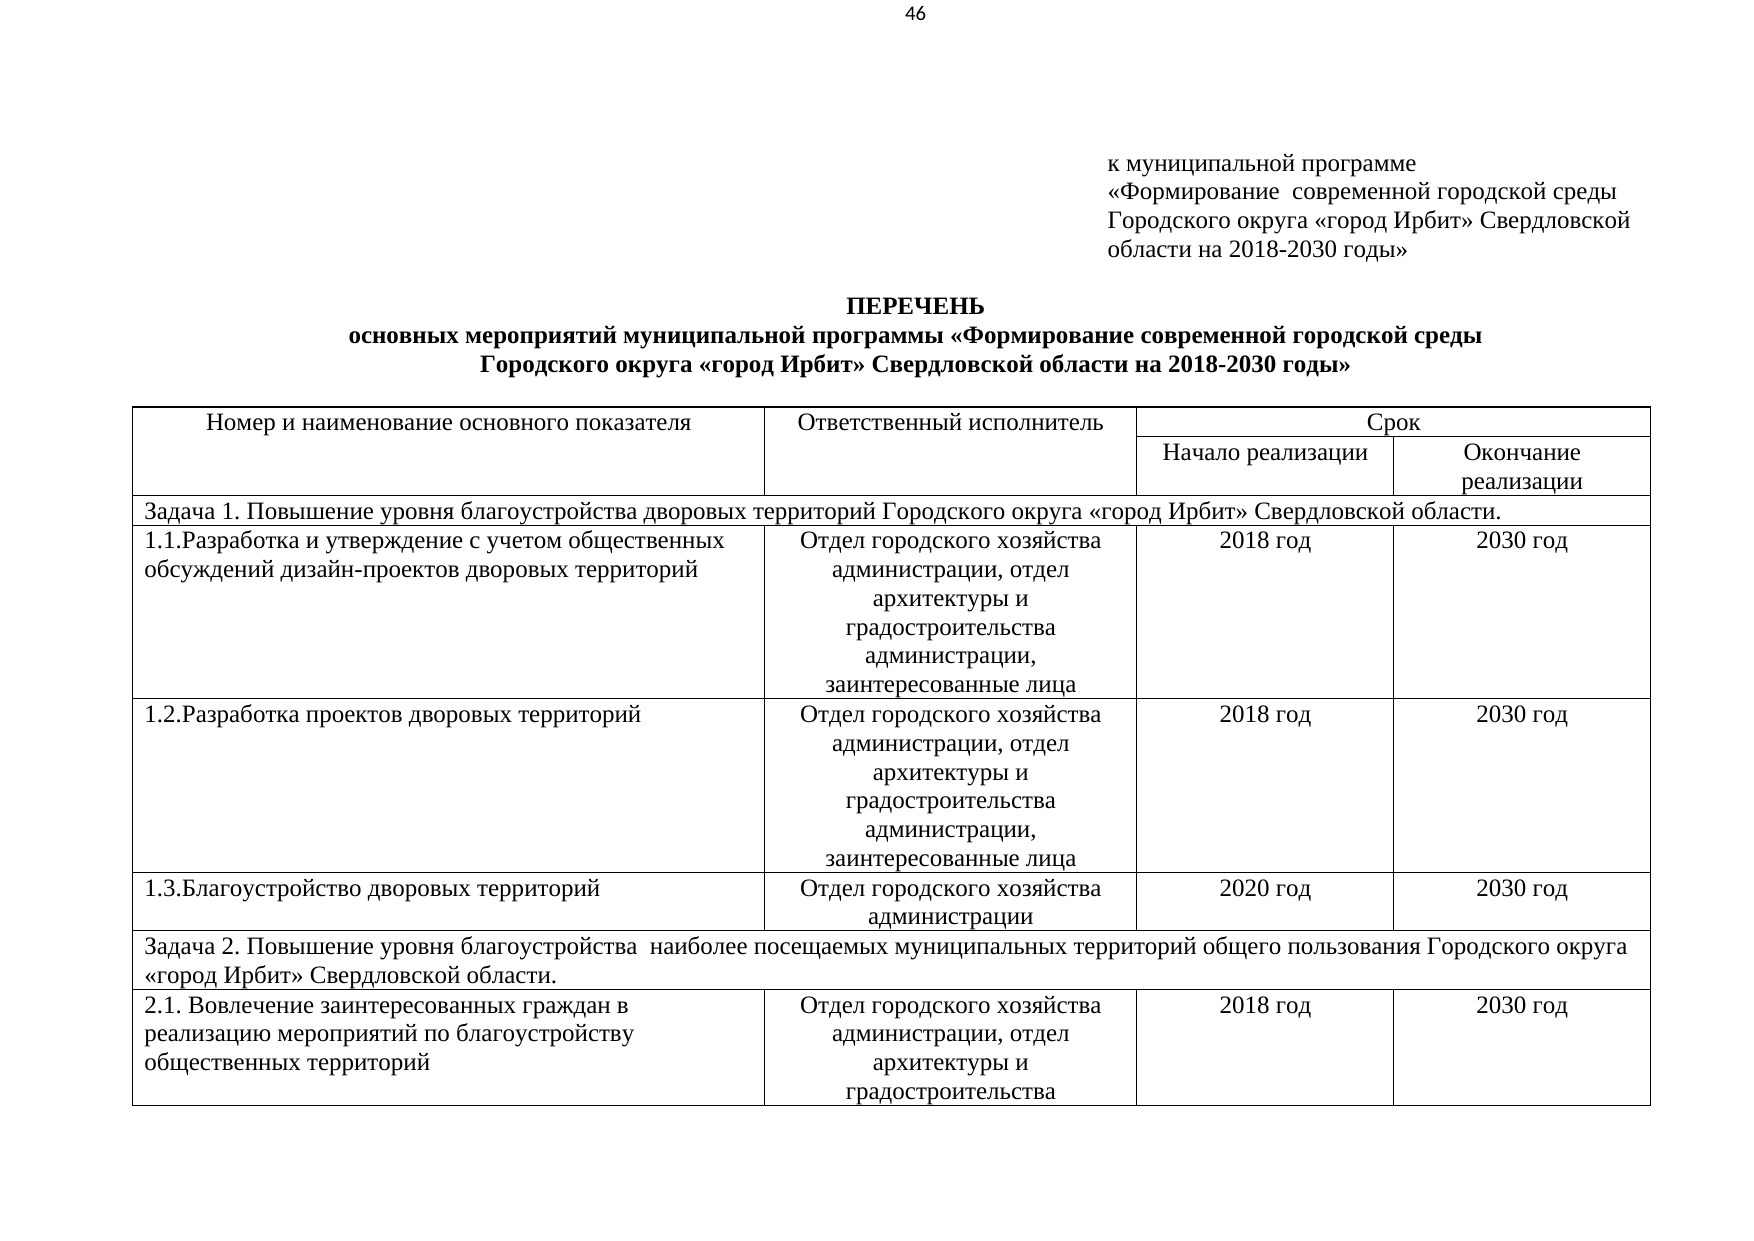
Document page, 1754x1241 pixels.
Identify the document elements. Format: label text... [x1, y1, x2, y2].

table_cell 2020 год [1137, 873, 1393, 930]
table_cell 2018 год [1137, 990, 1393, 1105]
table_header Срок [1137, 408, 1650, 436]
text Городского округа «город Ирбит» Свердловской области на 2018-2030 годы» [177, 349, 1654, 378]
table_cell 1.1.Разработка и утверждение с учетом общественных обсуждений дизайн-проектов дворовых территорий [133, 526, 764, 698]
table_cell 2018 год [1137, 699, 1393, 872]
table_cell 2030 год [1394, 873, 1650, 930]
table_cell 2030 год [1394, 990, 1650, 1105]
table_cell Окончание реализации [1394, 437, 1650, 495]
table_cell Отдел городского хозяйства администрации, отдел архитектуры и градостроительства администрации, заинтересованные лица [765, 526, 1136, 698]
table_header Ответственный исполнитель [765, 408, 1136, 495]
title к муниципальной программе [650, 148, 1654, 176]
title «Формирование современной городской среды Городского округа «город Ирбит» Свердловской области на 2018-2030 годы» [1107, 176, 1654, 263]
table_cell 2030 год [1394, 699, 1650, 872]
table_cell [133, 990, 764, 1105]
table_cell Начало реализации [1137, 437, 1393, 495]
table_cell 1.3.Благоустройство дворовых территорий [133, 873, 764, 930]
table_cell Задача 2. Повышение уровня благоустройства наиболее посещаемых муниципальных территорий общего пользования Городского округа «город Ирбит» Свердловской области. [133, 931, 1650, 989]
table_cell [765, 990, 1136, 1105]
table_cell Отдел городского хозяйства администрации, отдел архитектуры и градостроительства администрации, заинтересованные лица [765, 699, 1136, 872]
table_cell 2018 год [1137, 526, 1393, 698]
table_header Номер и наименование основного показателя [133, 408, 764, 495]
table_cell 1.2.Разработка проектов дворовых территорий [133, 699, 764, 872]
text основных мероприятий муниципальной программы «Формирование современной городской среды [177, 320, 1654, 349]
table_cell Отдел городского хозяйства администрации [765, 873, 1136, 930]
text ПЕРЕЧЕНЬ [177, 291, 1654, 320]
table_cell 2030 год [1394, 526, 1650, 698]
table_cell Задача 1. Повышение уровня благоустройства дворовых территорий Городского округа «город Ирбит» Свердловской области. [133, 496, 1650, 524]
